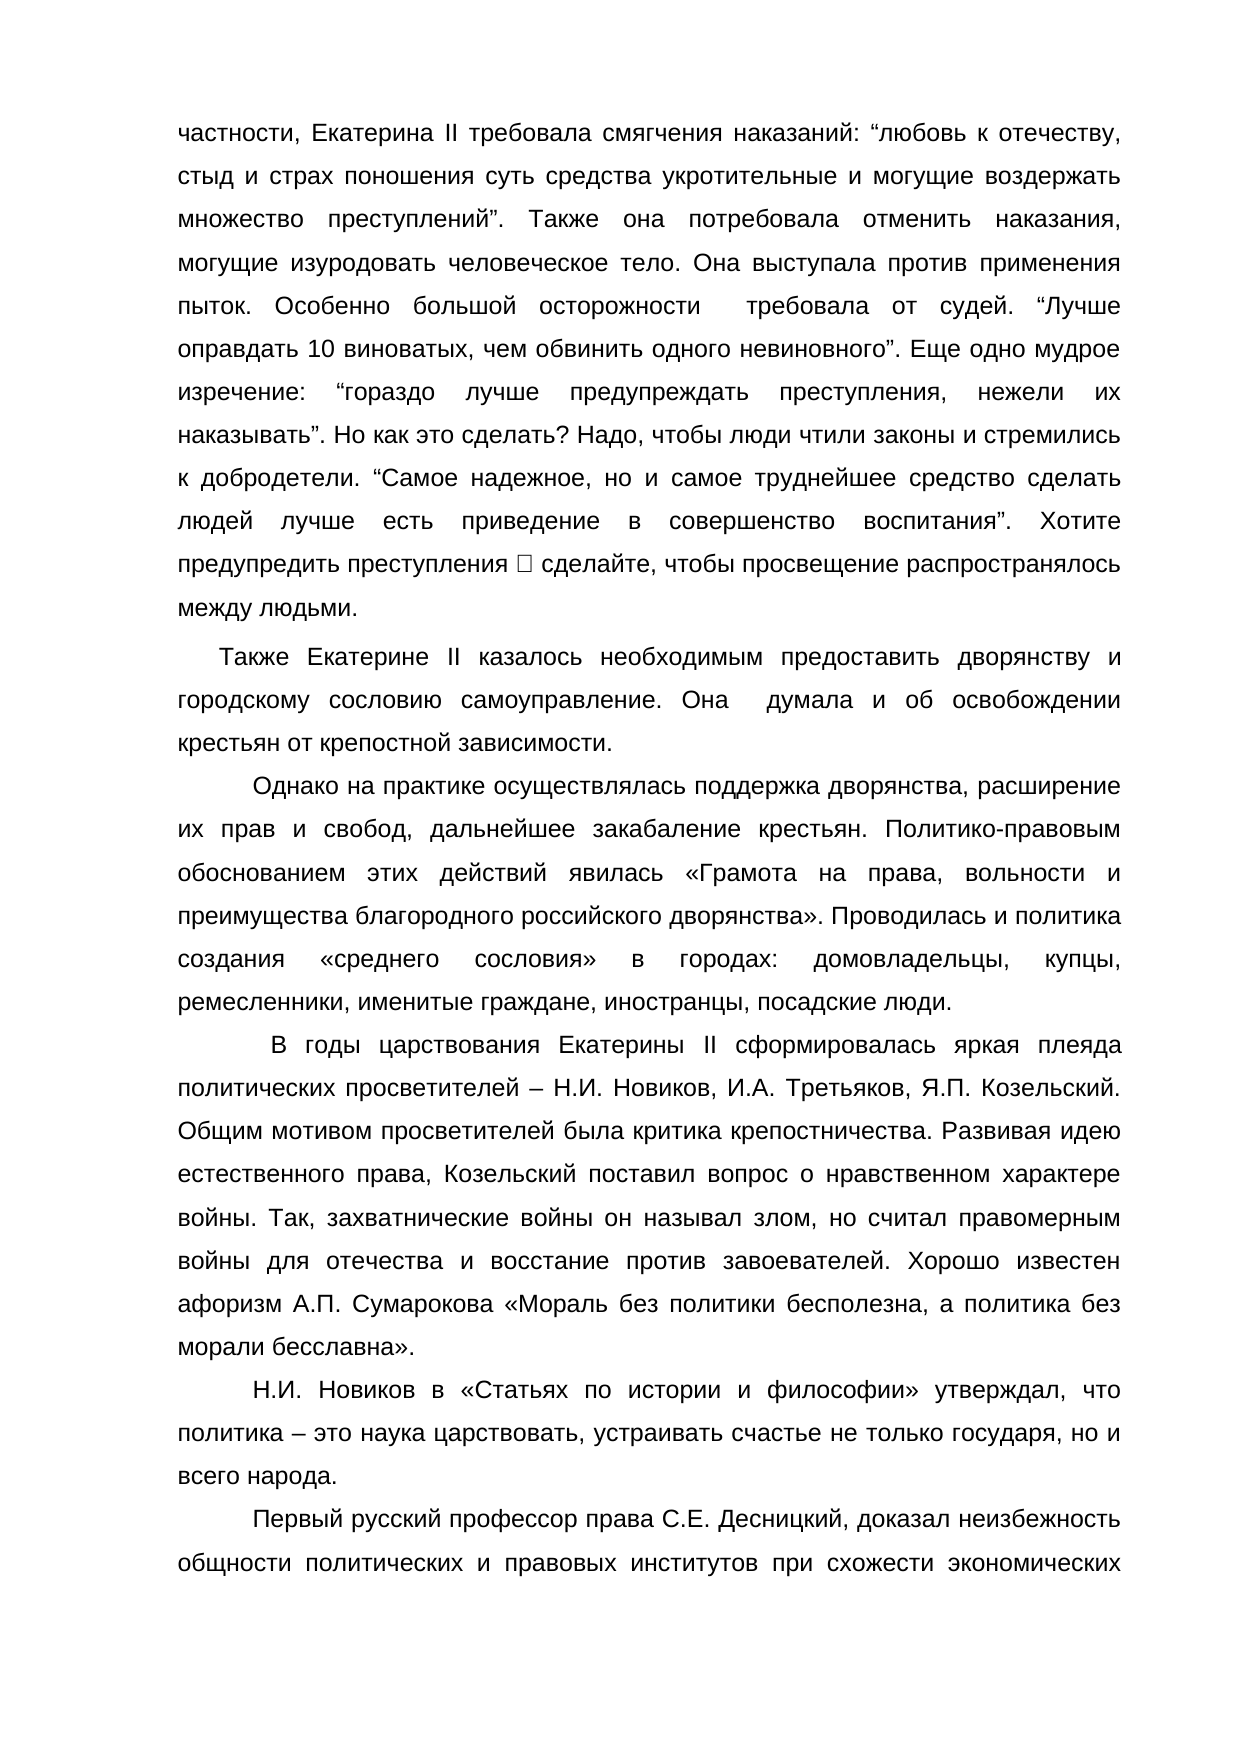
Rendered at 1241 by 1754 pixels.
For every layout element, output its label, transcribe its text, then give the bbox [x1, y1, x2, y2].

text Однако на практике осуществлялась поддержка дворянства, расширение их прав и свобод, дальнейшее закабаление крестьян. Политико-правовым обоснованием этих действий явилась «Грамота на права, вольности и преимущества благородного российского дворянства». Проводилась и политика создания «среднего сословия» в городах: домовладельцы, купцы, ремесленники, именитые граждане, иностранцы, посадские люди. [177, 771, 1122, 1016]
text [177, 118, 1122, 621]
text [177, 1504, 1122, 1576]
text В годы царствования Екатерины II сформировалась яркая плеяда политических просветителей – Н.И. Новиков, И.А. Третьяков, Я.П. Козельский. Общим мотивом просветителей была критика крепостничества. Развивая идею естественного права, Козельский поставил вопрос о нравственном характере войны. Так, захватнические войны он называл злом, но считал правомерным войны для отечества и восстание против завоевателей. Хорошо известен афоризм А.П. Сумарокова «Мораль без политики бесполезна, а политика без морали бесславна». [177, 1030, 1122, 1361]
text Н.И. Новиков в «Статьях по истории и философии» утверждал, что политика – это наука царствовать, устраивать счастье не только государя, но и всего народа. [177, 1375, 1122, 1490]
text Также Екатерине II казалось необходимым предоставить дворянству и городскому сословию самоуправление. Она думала и об освобождении крестьян от крепостной зависимости. [177, 642, 1122, 757]
